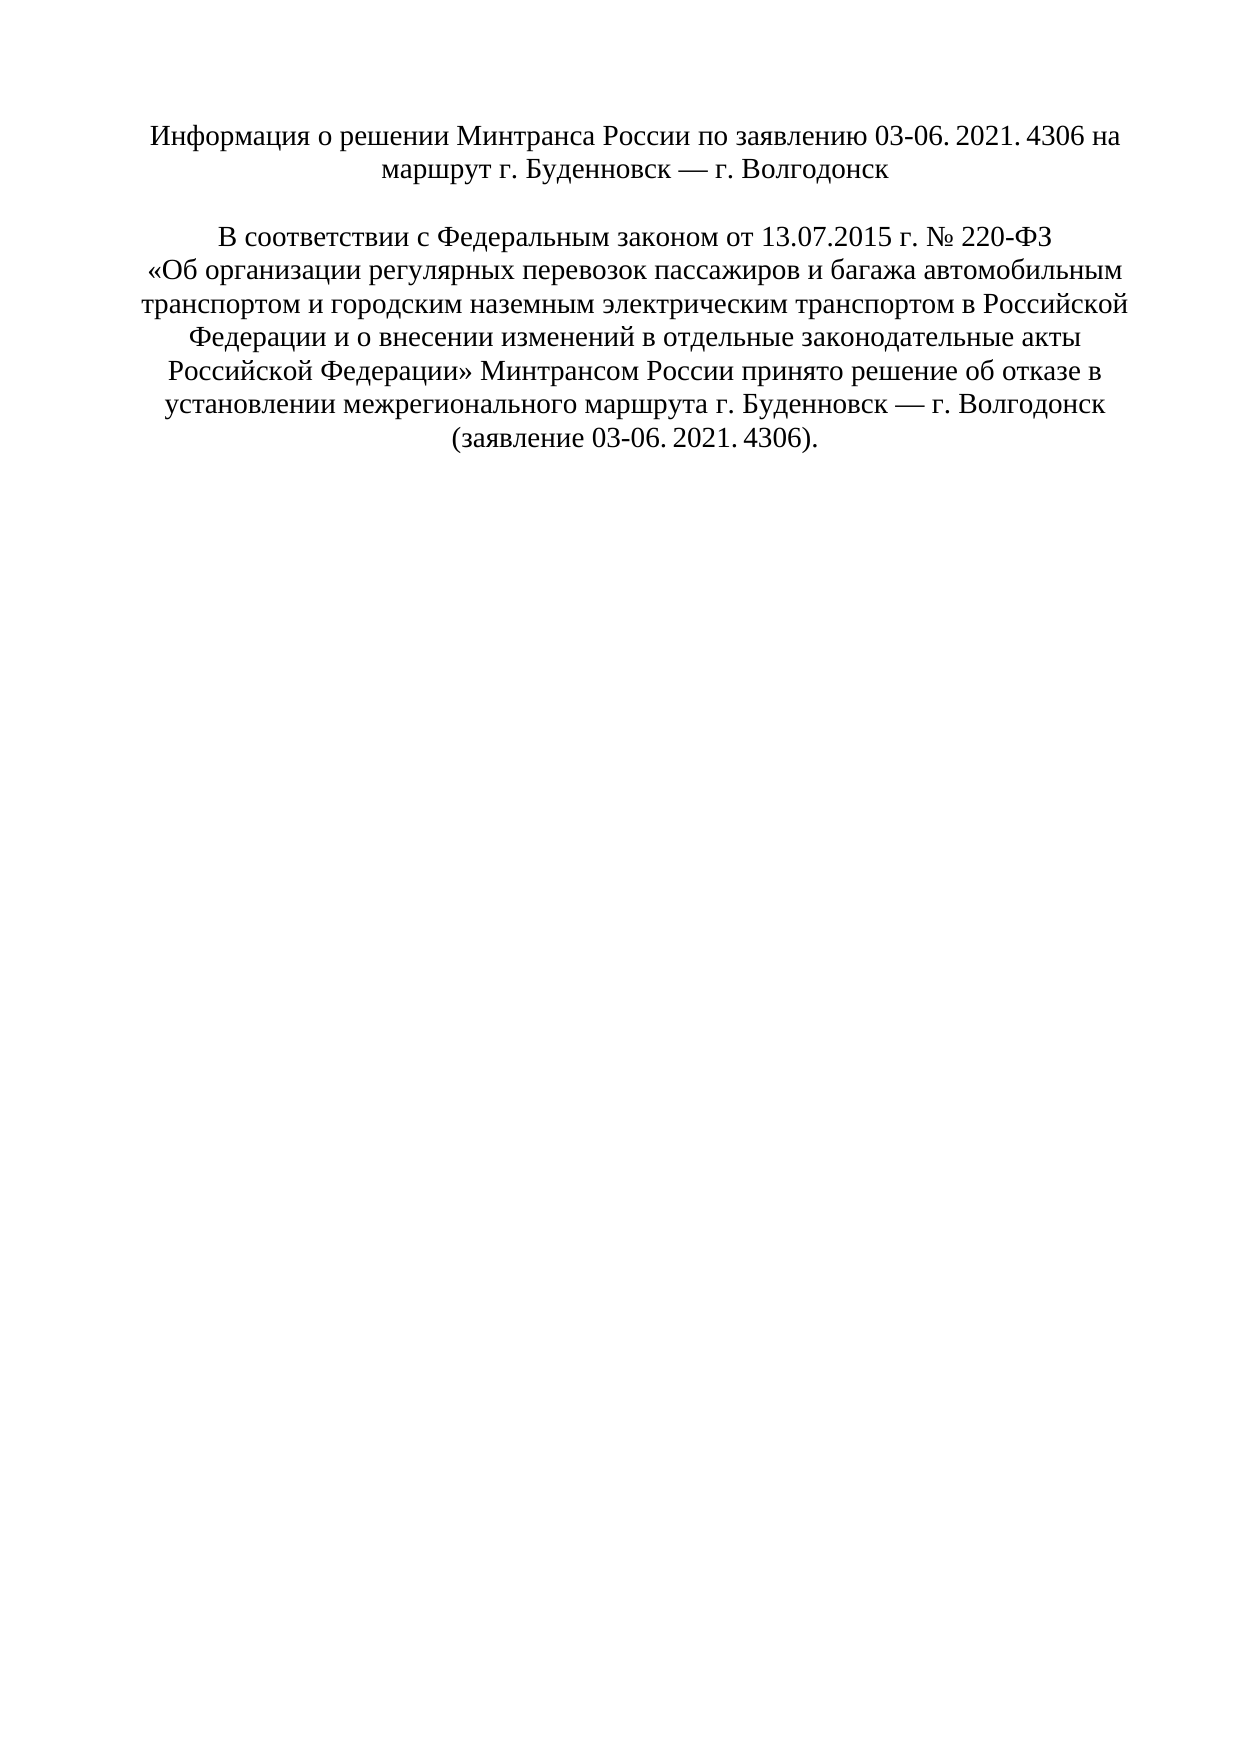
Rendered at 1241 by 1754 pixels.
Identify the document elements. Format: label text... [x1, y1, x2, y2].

text Информация о решении Минтранса России по заявлению 03-06. 2021. 4306 на маршрут г. Буденновск — г. Волгодонск [118, 118, 1152, 185]
text В соответствии с Федеральным законом от 13.07.2015 г. № 220-ФЗ «Об организации регулярных перевозок пассажиров и багажа автомобильным транспортом и городским наземным электрическим транспортом в Российской Федерации и о внесении изменений в отдельные законодательные акты Российской Федерации» Минтрансом России принято решение об отказе в установлении межрегионального маршрута г. Буденновск — г. Волгодонск (заявление 03-06. 2021. 4306). [118, 219, 1152, 453]
